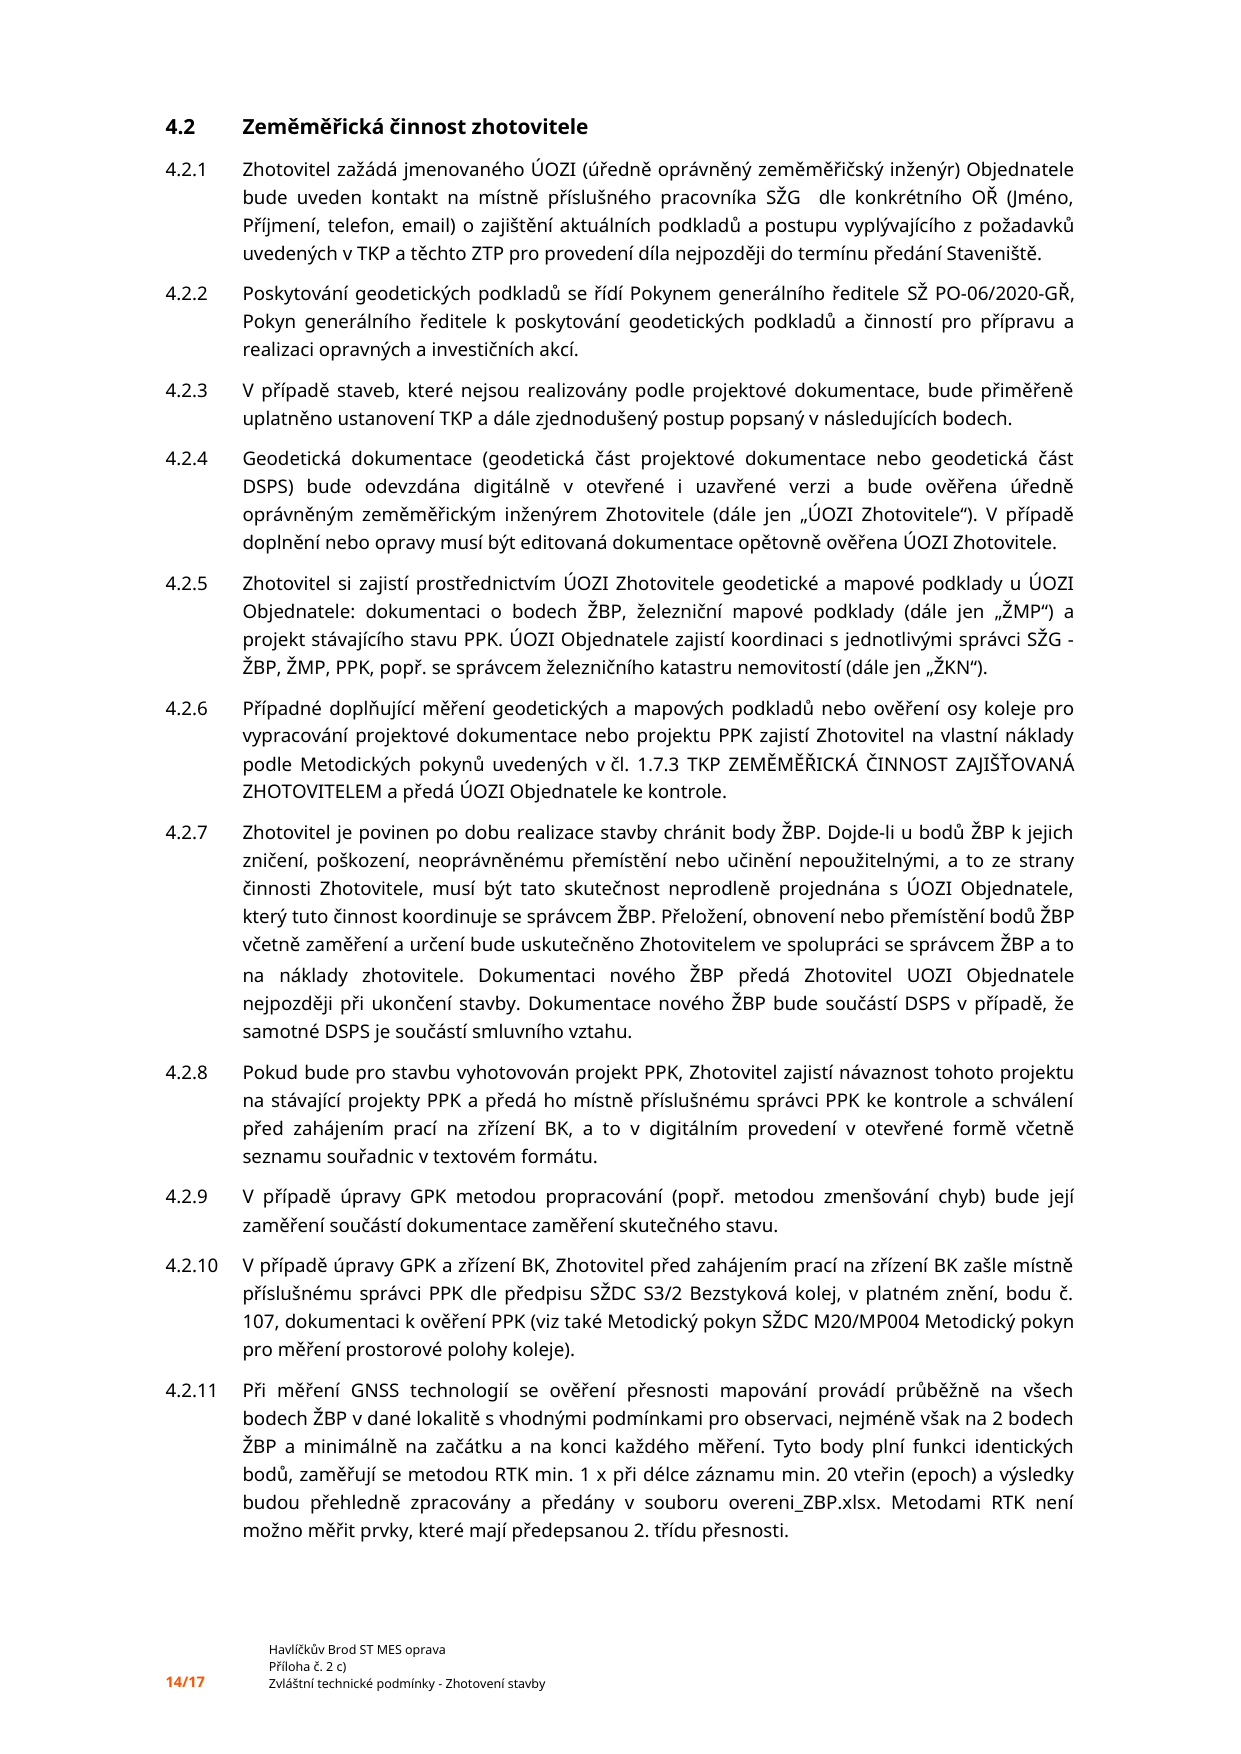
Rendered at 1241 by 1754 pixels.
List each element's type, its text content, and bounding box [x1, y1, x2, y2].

text V případě staveb, které nejsou realizovány podle projektové dokumentace, bude přiměřeně uplatněno ustanovení TKP a dále zjednodušený postup popsaný v následujících bodech. [165, 377, 1075, 431]
text Pokud bude pro stavbu vyhotovován projekt PPK, Zhotovitel zajistí návaznost tohoto projektu na stávající projekty PPK a předá ho místně příslušnému správci PPK ke kontrole a schválení před zahájením prací na zřízení BK, a to v digitálním provedení v otevřené formě včetně seznamu souřadnic v textovém formátu. [165, 1059, 1075, 1169]
text Při měření GNSS technologií se ověření přesnosti mapování provádí průběžně na všech bodech ŽBP v dané lokalitě s vhodnými podmínkami pro observaci, nejméně však na 2 bodech ŽBP a minimálně na začátku a na konci každého měření. Tyto body plní funkci identických bodů, zaměřují se metodou RTK min. 1 x při délce záznamu min. 20 vteřin (epoch) a výsledky budou přehledně zpracovány a předány v souboru overeni_ZBP.xlsx. Metodami RTK není možno měřit prvky, které mají předepsanou 2. třídu přesnosti. [165, 1377, 1075, 1543]
text Zhotovitel zažádá jmenovaného ÚOZI (úředně oprávněný zeměměřičský inženýr) Objednatele bude uveden kontakt na místně příslušného pracovníka SŽG dle konkrétního OŘ (Jméno, Příjmení, telefon, email) o zajištění aktuálních podkladů a postupu vyplývajícího z požadavků uvedených v TKP a těchto ZTP pro provedení díla nejpozději do termínu předání Staveniště. [165, 156, 1075, 266]
text Případné doplňující měření geodetických a mapových podkladů nebo ověření osy koleje pro vypracování projektové dokumentace nebo projektu PPK zajistí Zhotovitel na vlastní náklady podle Metodických pokynů uvedených v čl. 1.7.3 TKP ZEMĚMĚŘICKÁ ČINNOST ZAJIŠŤOVANÁ ZHOTOVITELEM a předá ÚOZI Objednatele ke kontrole. [165, 695, 1075, 804]
text Poskytování geodetických podkladů se řídí Pokynem generálního ředitele SŽ PO-06/2020-GŘ, Pokyn generálního ředitele k poskytování geodetických podkladů a činností pro přípravu a realizaci opravných a investičních akcí. [165, 281, 1075, 362]
text Zeměměřická činnost zhotovitele [165, 112, 1075, 141]
text V případě úpravy GPK a zřízení BK, Zhotovitel před zahájením prací na zřízení BK zašle místně příslušnému správci PPK dle předpisu SŽDC S3/2 Bezstyková kolej, v platném znění, bodu č. 107, dokumentaci k ověření PPK (viz také Metodický pokyn SŽDC M20/MP004 Metodický pokyn pro měření prostorové polohy koleje). [165, 1252, 1075, 1362]
text V případě úpravy GPK metodou propracování (popř. metodou zmenšování chyb) bude její zaměření součástí dokumentace zaměření skutečného stavu. [165, 1184, 1075, 1237]
text Geodetická dokumentace (geodetická část projektové dokumentace nebo geodetická část DSPS) bude odevzdána digitálně v otevřené i uzavřené verzi a bude ověřena úředně oprávněným zeměměřickým inženýrem Zhotovitele (dále jen „ÚOZI Zhotovitele“). V případě doplnění nebo opravy musí být editovaná dokumentace opětovně ověřena ÚOZI Zhotovitele. [165, 446, 1075, 555]
text Zhotovitel je povinen po dobu realizace stavby chránit body ŽBP. Dojde-li u bodů ŽBP k jejich zničení, poškození, neoprávněnému přemístění nebo učinění nepoužitelnými, a to ze strany činnosti Zhotovitele, musí být tato skutečnost neprodleně projednána s ÚOZI Objednatele, který tuto činnost koordinuje se správcem ŽBP. Přeložení, obnovení nebo přemístění bodů ŽBP včetně zaměření a určení bude uskutečněno Zhotovitelem ve spolupráci se správcem ŽBP a to na náklady zhotovitele. Dokumentaci nového ŽBP předá Zhotovitel UOZI Objednatele nejpozději při ukončení stavby. Dokumentace nového ŽBP bude součástí DSPS v případě, že samotné DSPS je součástí smluvního vztahu. [165, 819, 1075, 1044]
text Zhotovitel si zajistí prostřednictvím ÚOZI Zhotovitele geodetické a mapové podklady u ÚOZI Objednatele: dokumentaci o bodech ŽBP, železniční mapové podklady (dále jen „ŽMP“) a projekt stávajícího stavu PPK. ÚOZI Objednatele zajistí koordinaci s jednotlivými správci SŽG - ŽBP, ŽMP, PPK, popř. se správcem železničního katastru nemovitostí (dále jen „ŽKN“). [165, 570, 1075, 680]
